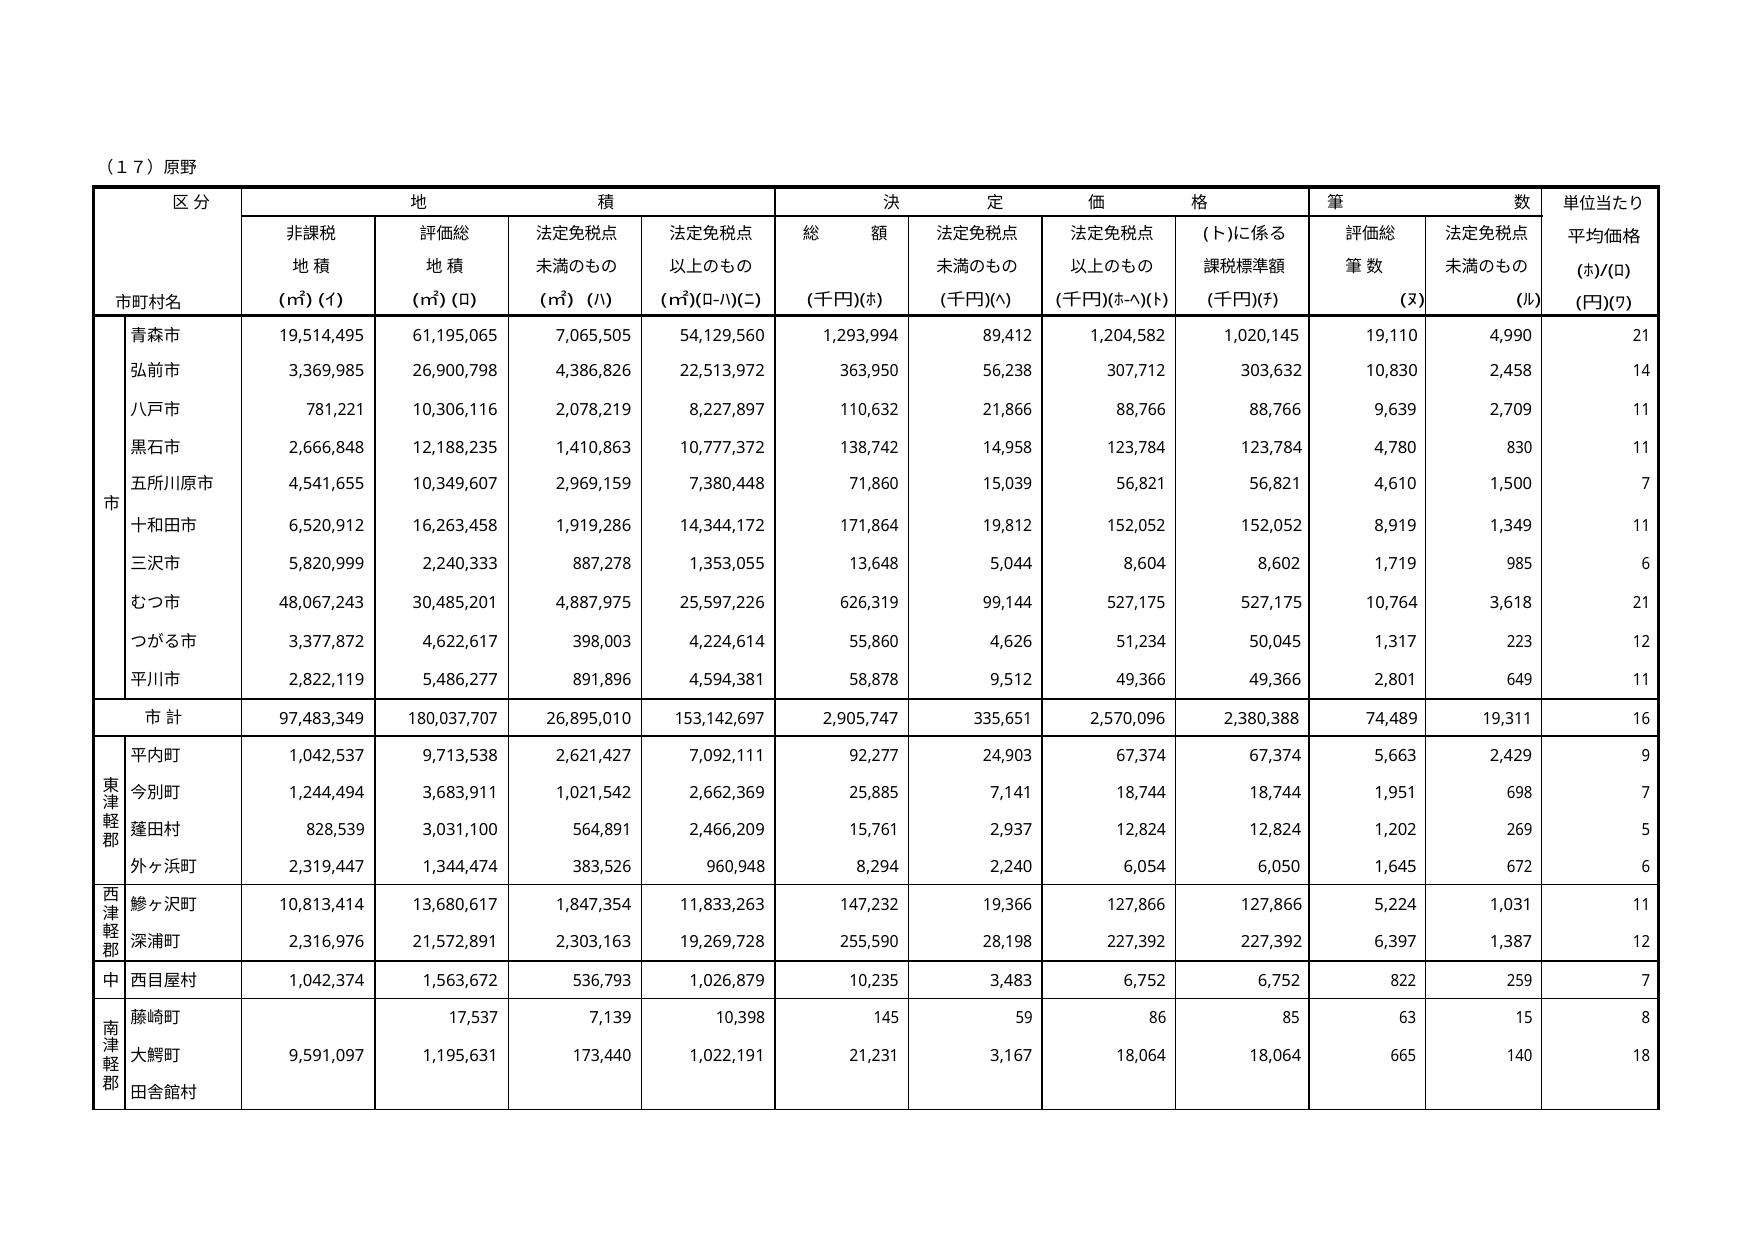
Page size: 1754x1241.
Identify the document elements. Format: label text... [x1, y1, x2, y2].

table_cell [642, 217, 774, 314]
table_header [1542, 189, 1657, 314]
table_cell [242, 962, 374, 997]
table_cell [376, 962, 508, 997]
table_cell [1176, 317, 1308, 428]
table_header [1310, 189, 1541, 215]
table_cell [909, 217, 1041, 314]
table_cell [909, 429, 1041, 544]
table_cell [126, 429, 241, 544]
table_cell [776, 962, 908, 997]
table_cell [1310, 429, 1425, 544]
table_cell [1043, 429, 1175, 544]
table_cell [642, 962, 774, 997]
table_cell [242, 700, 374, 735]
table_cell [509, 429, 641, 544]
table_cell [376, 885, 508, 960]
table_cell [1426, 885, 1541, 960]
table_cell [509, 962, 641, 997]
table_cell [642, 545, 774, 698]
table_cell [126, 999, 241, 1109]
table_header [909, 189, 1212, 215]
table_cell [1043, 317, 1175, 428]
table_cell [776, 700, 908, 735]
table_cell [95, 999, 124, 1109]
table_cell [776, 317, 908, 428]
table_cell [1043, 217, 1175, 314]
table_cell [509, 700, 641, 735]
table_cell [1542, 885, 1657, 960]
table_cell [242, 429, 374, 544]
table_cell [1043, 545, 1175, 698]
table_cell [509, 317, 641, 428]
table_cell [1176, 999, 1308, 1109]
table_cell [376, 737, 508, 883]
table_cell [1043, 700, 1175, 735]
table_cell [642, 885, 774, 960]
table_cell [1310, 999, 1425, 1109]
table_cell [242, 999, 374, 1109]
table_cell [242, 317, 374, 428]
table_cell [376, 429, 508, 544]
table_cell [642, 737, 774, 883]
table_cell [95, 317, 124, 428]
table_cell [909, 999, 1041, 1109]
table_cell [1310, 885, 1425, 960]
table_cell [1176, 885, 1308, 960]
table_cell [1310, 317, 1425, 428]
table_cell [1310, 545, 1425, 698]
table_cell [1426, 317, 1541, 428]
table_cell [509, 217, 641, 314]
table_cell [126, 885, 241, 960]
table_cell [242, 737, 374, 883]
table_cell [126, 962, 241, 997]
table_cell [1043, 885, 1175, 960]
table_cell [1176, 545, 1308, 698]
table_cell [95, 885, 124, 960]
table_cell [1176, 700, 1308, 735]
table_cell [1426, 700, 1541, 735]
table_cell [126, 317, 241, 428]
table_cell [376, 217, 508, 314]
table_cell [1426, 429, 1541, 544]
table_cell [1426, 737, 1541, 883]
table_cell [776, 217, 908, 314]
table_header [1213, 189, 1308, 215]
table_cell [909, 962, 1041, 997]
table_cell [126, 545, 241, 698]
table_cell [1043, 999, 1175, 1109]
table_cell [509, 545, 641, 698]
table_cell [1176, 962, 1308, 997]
text （１７）原野 [97, 156, 1673, 178]
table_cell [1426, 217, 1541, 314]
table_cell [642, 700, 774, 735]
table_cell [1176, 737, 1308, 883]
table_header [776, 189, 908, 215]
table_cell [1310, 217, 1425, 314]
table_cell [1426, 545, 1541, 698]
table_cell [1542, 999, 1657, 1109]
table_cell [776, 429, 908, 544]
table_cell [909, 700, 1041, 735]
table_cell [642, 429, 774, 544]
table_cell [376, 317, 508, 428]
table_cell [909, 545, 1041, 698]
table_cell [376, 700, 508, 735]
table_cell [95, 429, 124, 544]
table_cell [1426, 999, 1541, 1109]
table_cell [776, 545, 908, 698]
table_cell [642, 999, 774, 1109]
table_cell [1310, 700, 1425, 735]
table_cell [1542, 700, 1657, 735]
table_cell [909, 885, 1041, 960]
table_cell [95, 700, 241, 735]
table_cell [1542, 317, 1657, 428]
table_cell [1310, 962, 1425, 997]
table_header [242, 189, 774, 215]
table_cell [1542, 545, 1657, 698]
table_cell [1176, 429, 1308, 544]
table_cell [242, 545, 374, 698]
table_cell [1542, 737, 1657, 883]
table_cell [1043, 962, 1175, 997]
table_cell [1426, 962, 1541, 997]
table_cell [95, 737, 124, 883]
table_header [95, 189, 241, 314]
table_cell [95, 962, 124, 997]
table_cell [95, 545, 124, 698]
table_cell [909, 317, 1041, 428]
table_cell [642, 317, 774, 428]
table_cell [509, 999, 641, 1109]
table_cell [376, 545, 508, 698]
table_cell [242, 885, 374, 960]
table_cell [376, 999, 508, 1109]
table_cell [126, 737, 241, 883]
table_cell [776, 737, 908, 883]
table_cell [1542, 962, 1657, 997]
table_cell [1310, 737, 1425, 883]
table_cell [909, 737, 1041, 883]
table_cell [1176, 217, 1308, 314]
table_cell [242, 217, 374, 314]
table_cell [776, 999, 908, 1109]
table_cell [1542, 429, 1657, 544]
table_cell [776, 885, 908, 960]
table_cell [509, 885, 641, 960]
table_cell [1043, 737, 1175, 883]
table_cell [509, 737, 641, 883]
